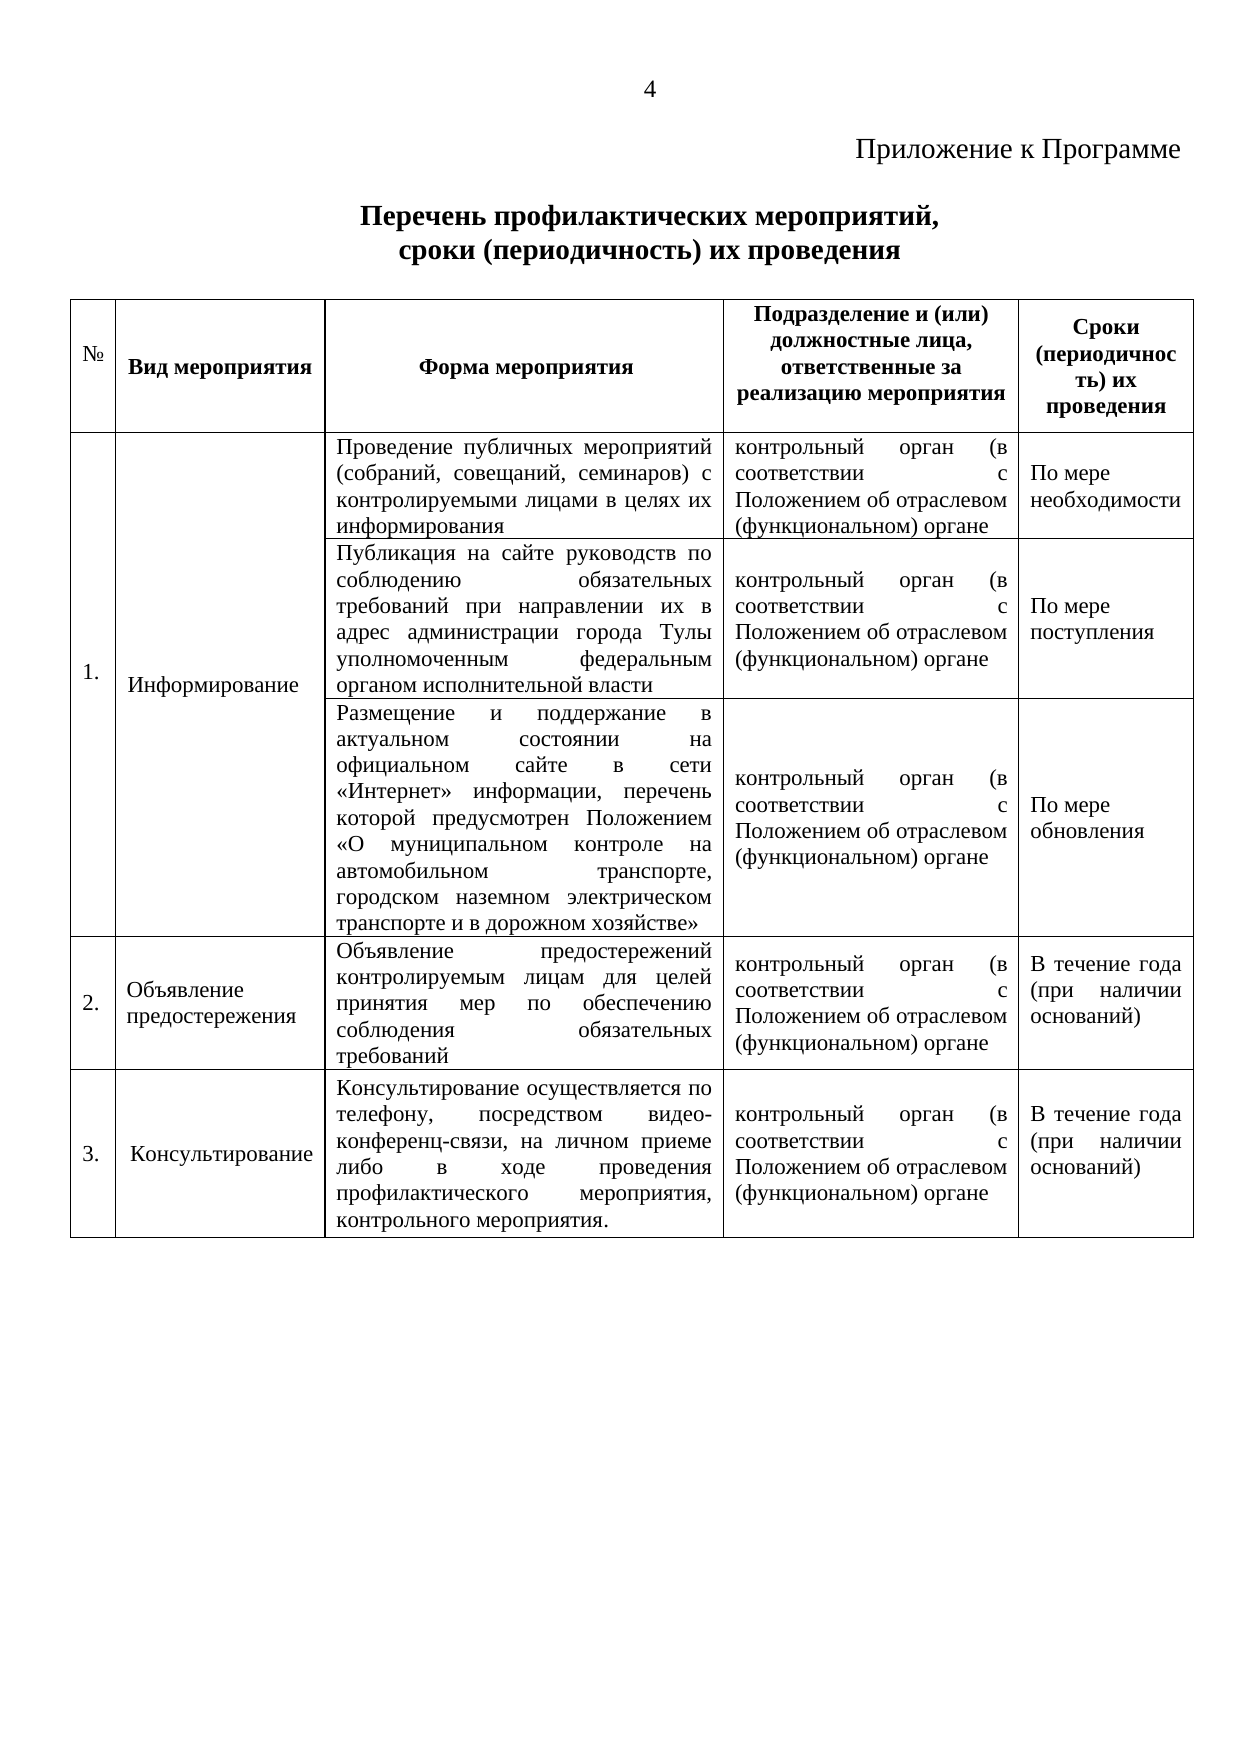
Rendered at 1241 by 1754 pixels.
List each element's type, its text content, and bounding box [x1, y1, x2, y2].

table_cell контрольный орган (в соответствии с Положением об отраслевом (функциональном) органе [724, 1070, 1018, 1237]
table_cell контрольный орган (в соответствии с Положением об отраслевом (функциональном) органе [724, 433, 1018, 538]
table_cell Информирование [116, 433, 324, 936]
text Приложение к Программе [118, 131, 1181, 165]
table_cell 3. [71, 1070, 115, 1237]
table_cell Объявление предостережений контролируемым лицам для целей принятия мер по обеспечению соблюдения обязательных требований [326, 937, 723, 1068]
table_cell По мере поступления [1019, 539, 1193, 697]
table_header № [71, 300, 115, 432]
text Перечень профилактических мероприятий, [118, 198, 1181, 232]
table_cell контрольный орган (в соответствии с Положением об отраслевом (функциональном) органе [724, 539, 1018, 697]
table_cell 1. [71, 433, 115, 936]
table_cell Консультирование осуществляется по телефону, посредством видео-конференц-связи, на личном приеме либо в ходе проведения профилактического мероприятия, контрольного мероприятия. [326, 1070, 723, 1237]
table_cell Публикация на сайте руководств по соблюдению обязательных требований при направлении их в адрес администрации города Тулы уполномоченным федеральным органом исполнительной власти [326, 539, 723, 697]
table_cell По мере обновления [1019, 699, 1193, 936]
table_cell контрольный орган (в соответствии с Положением об отраслевом (функциональном) органе [724, 937, 1018, 1068]
table_header Вид мероприятия [116, 300, 324, 432]
table_header Форма мероприятия [326, 300, 723, 432]
table_cell 2. [71, 937, 115, 1068]
table_cell Проведение публичных мероприятий (собраний, совещаний, семинаров) с контролируемыми лицами в целях их информирования [326, 433, 723, 538]
table_cell По мере необходимости [1019, 433, 1193, 538]
table_cell Размещение и поддержание в актуальном состоянии на официальном сайте в сети «Интернет» информации, перечень которой предусмотрен Положением «О муниципальном контроле на автомобильном транспорте, городском наземном электрическом транспорте и в дорожном хозяйстве» [326, 699, 723, 936]
table_cell В течение года (при наличии оснований) [1019, 937, 1193, 1068]
table_cell контрольный орган (в соответствии с Положением об отраслевом (функциональном) органе [724, 699, 1018, 936]
text сроки (периодичность) их проведения [118, 232, 1181, 266]
table_header Подразделение и (или) должностные лица, ответственные за реализацию мероприятия [724, 300, 1018, 432]
table_header Сроки (периодичность) их проведения [1019, 300, 1193, 432]
table_cell Объявление предостережения [116, 937, 324, 1068]
table_cell В течение года (при наличии оснований) [1019, 1070, 1193, 1237]
table_cell Консультирование [116, 1070, 324, 1237]
